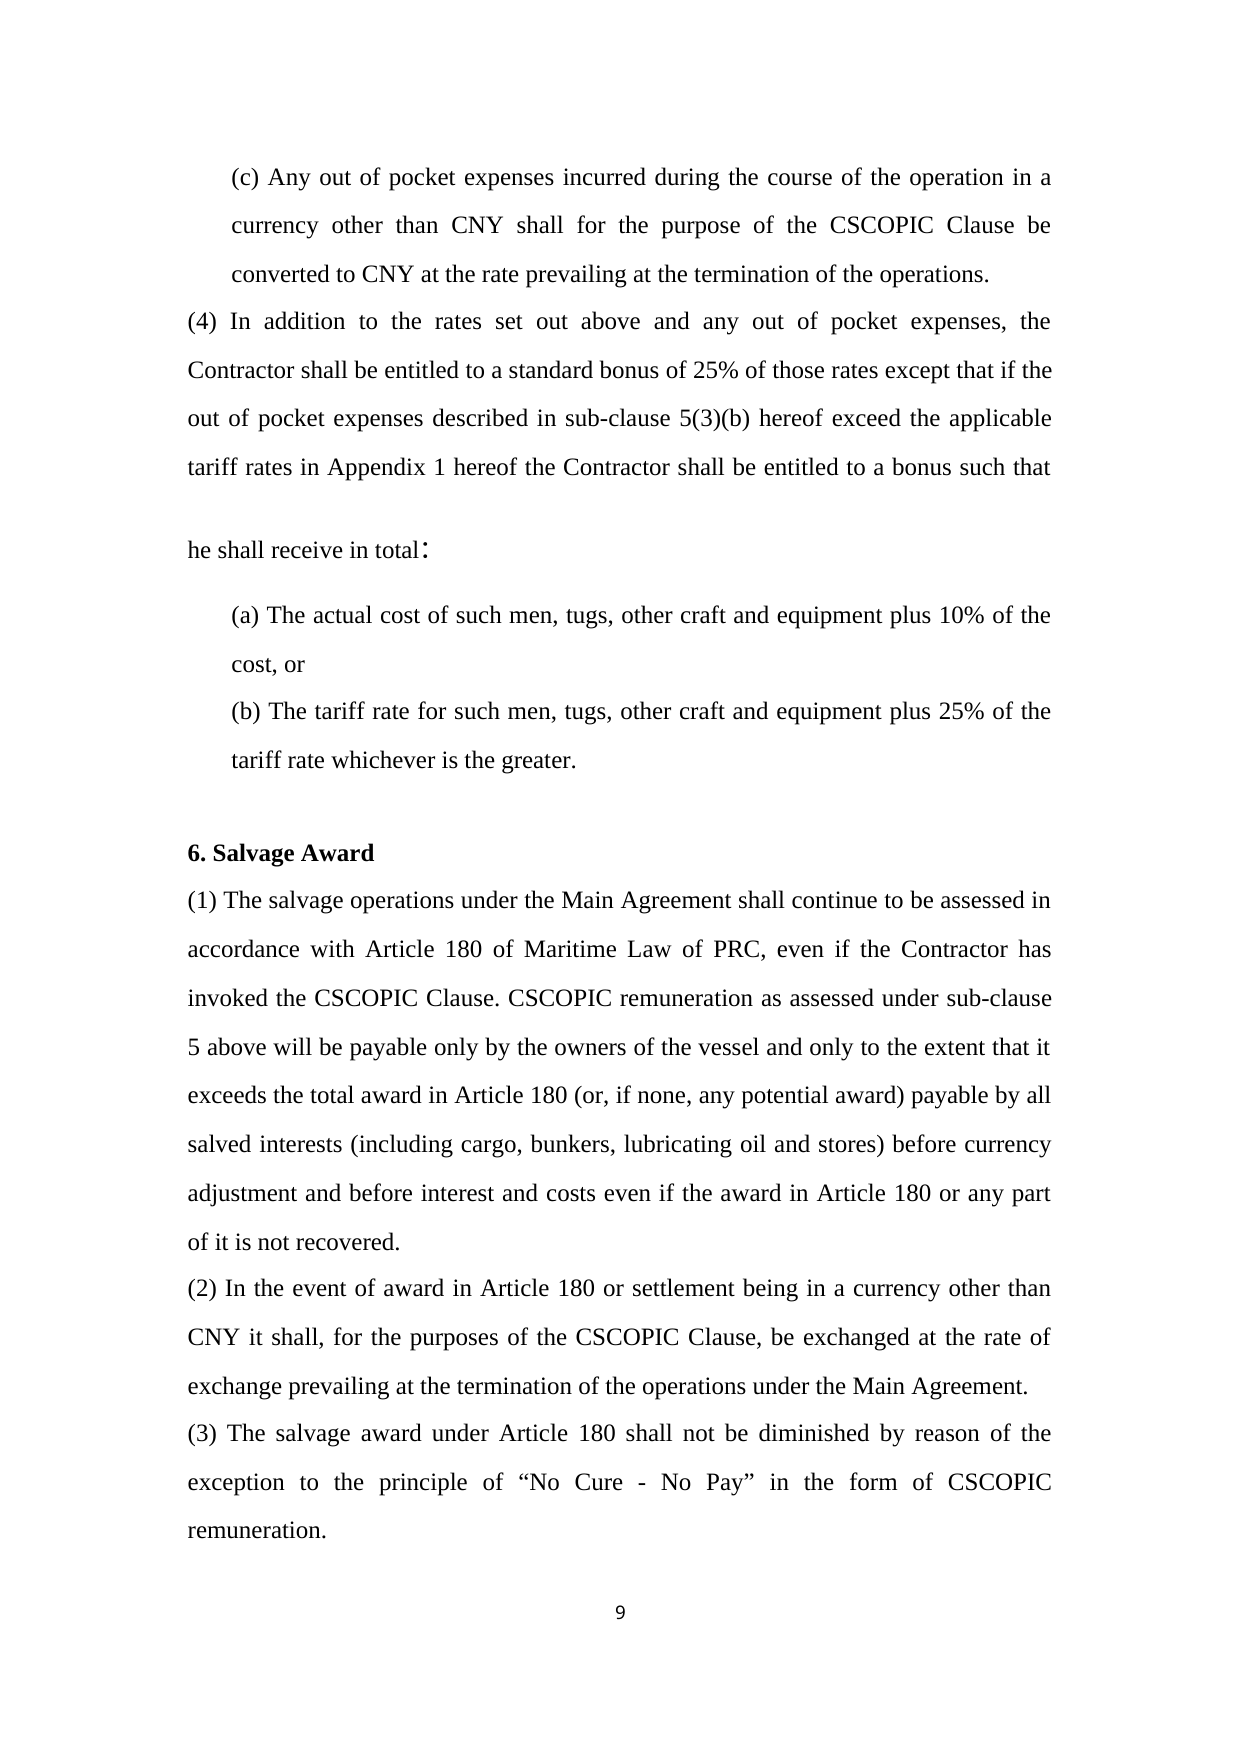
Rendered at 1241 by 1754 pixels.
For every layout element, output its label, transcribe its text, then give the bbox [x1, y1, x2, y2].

text (3) The salvage award under Article 180 shall not be diminished by reason of the exception to the principle of “No Cure - No Pay” in the form of CSCOPIC remuneration. [187, 1416, 1053, 1546]
text (c) Any out of pocket expenses incurred during the course of the operation in a currency other than CNY shall for the purpose of the CSCOPIC Clause be converted to CNY at the rate prevailing at the termination of the operations. [231, 160, 1053, 290]
text (a) The actual cost of such men, tugs, other craft and equipment plus 10% of the cost, or [231, 598, 1053, 680]
text (4) In addition to the rates set out above and any out of pocket expenses, the Contractor shall be entitled to a standard bonus of 25% of those rates except that if the out of pocket expenses described in sub-clause 5(3)(b) hereof exceed the applicable tariff rates in Appendix 1 hereof the Contractor shall be entitled to a bonus such that he shall receive in total： [187, 304, 1053, 580]
text (1) The salvage operations under the Main Agreement shall continue to be assessed in accordance with Article 180 of Maritime Law of PRC, even if the Contractor has invoked the CSCOPIC Clause. CSCOPIC remuneration as assessed under sub-clause 5 above will be payable only by the owners of the vessel and only to the extent that it exceeds the total award in Article 180 (or, if none, any potential award) payable by all salved interests (including cargo, bunkers, lubricating oil and stores) before currency adjustment and before interest and costs even if the award in Article 180 or any part of it is not recovered. [187, 883, 1053, 1257]
text (2) In the event of award in Article 180 or settlement being in a currency other than CNY it shall, for the purposes of the CSCOPIC Clause, be exchanged at the rate of exchange prevailing at the termination of the operations under the Main Agreement. [187, 1272, 1053, 1402]
text (b) The tariff rate for such men, tugs, other craft and equipment plus 25% of the tariff rate whichever is the greater. [231, 694, 1053, 775]
text 6. Salvage Award [187, 837, 1053, 869]
